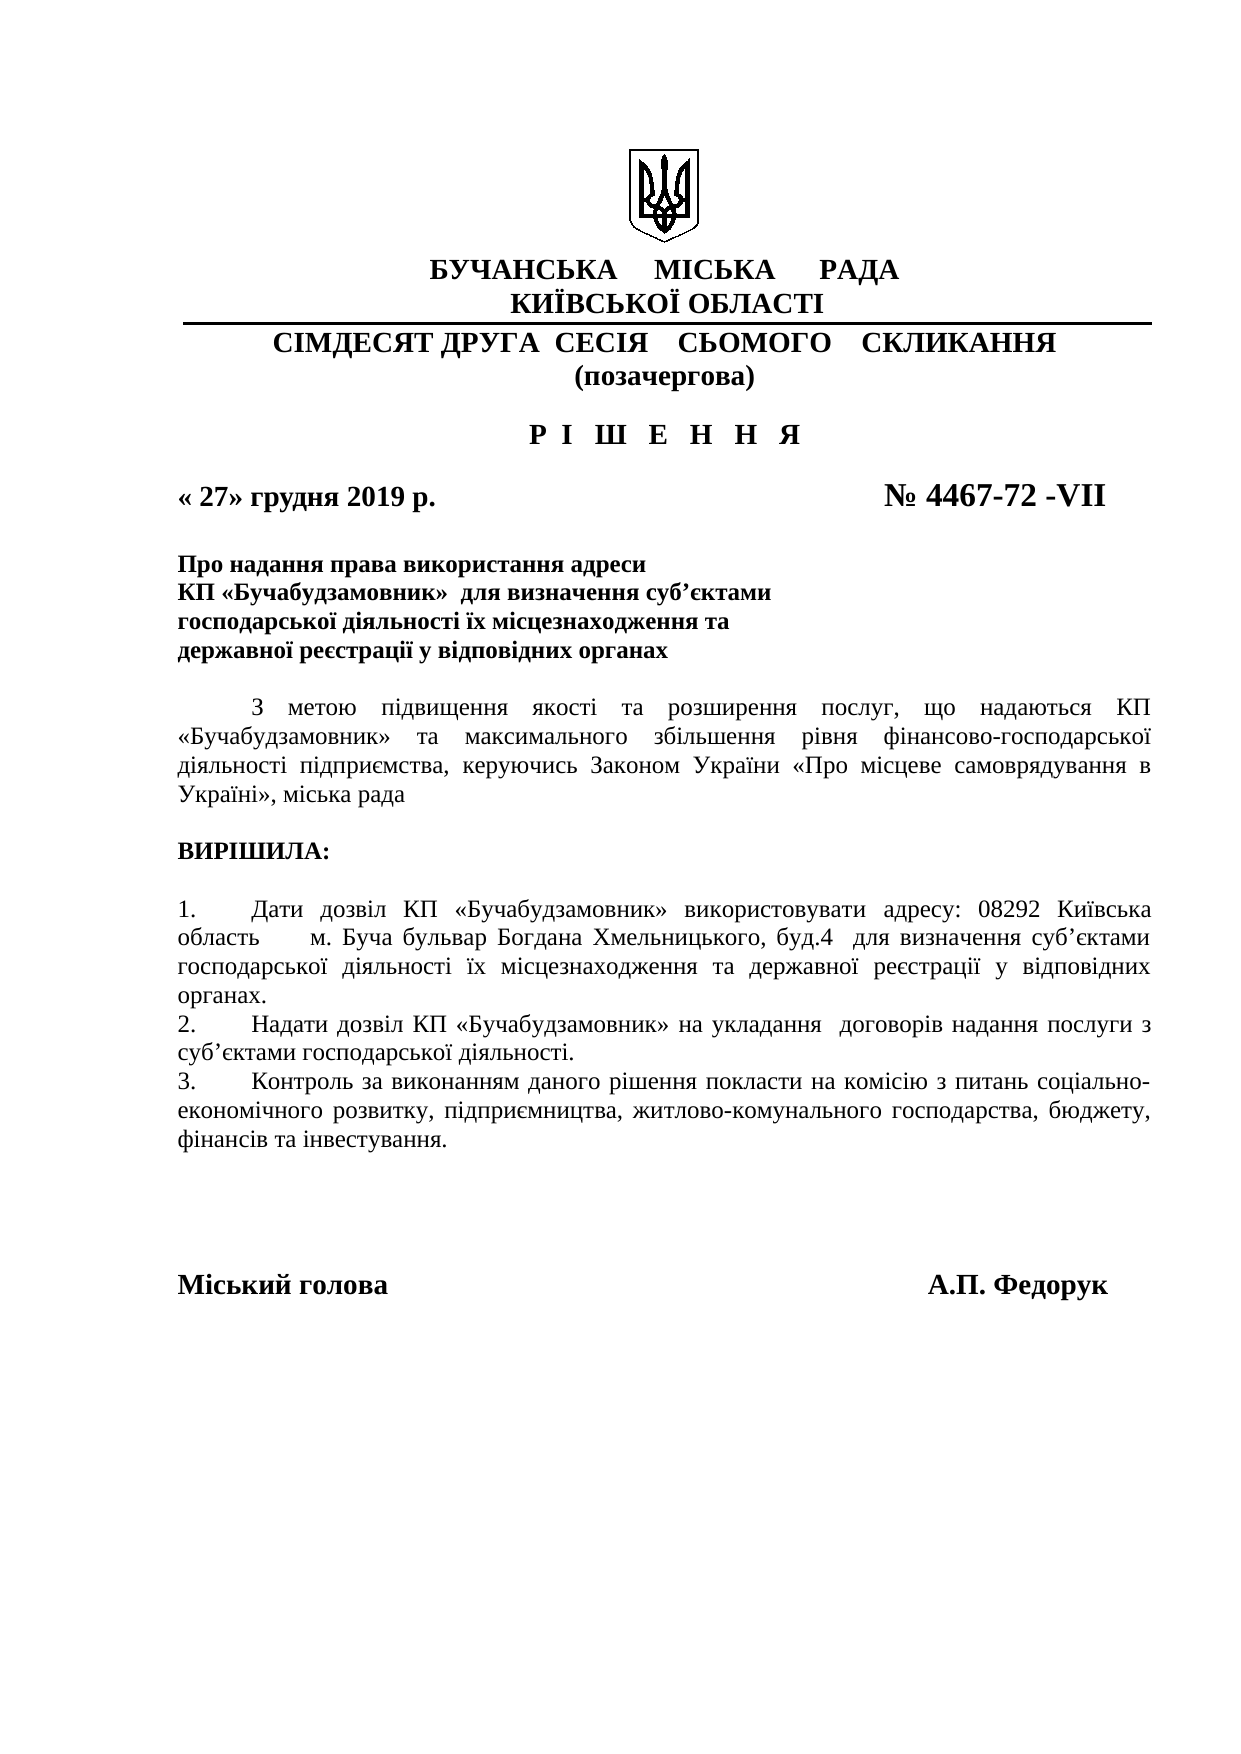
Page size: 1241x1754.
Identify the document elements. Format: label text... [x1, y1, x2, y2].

text (позачергова) [177, 358, 1152, 392]
text господарської діяльності їх місцезнаходження та [177, 606, 1152, 635]
text ВИРІШИЛА: [177, 836, 1152, 865]
text КП «Бучабудзамовник» для визначення суб’єктами [177, 577, 1152, 606]
text БУЧАНСЬКА МІСЬКА РАДА [177, 252, 1152, 286]
list Надати дозвіл КП «Бучабудзамовник» на укладання договорів надання послуги з суб’єктами господарської діяльності. [177, 1009, 1152, 1066]
list Дати дозвіл КП «Бучабудзамовник» використовувати адресу: 08292 Київська область м. Буча бульвар Богдана Хмельницького, буд.4 для визначення суб’єктами господарської діяльності їх місцезнаходження та державної реєстрації у відповідних органах. [177, 894, 1152, 1009]
text Про надання права використання адреси [177, 549, 1152, 577]
text Міський голова А.П. Федорук [177, 1267, 1152, 1301]
text З метою підвищення якості та розширення послуг, що надаються КП «Бучабудзамовник» та максимального збільшення рівня фінансово-господарської діяльності підприємства, керуючись Законом України «Про місцеве самоврядування в Україні», міська рада [177, 750, 1152, 807]
text СІМДЕСЯТ ДРУГА СЕСІЯ СЬОМОГО СКЛИКАННЯ [177, 325, 1152, 358]
subtitle « 27» грудня 2019 р. № 4467-72 -VІІ [177, 475, 1152, 514]
text З метою підвищення якості та розширення послуг, що надаються КП «Бучабудзамовник» та максимального збільшення рівня фінансово-господарської діяльності підприємства, керуючись Законом України «Про місцеве самоврядування в Україні», міська рада [177, 692, 1152, 721]
text державної реєстрації у відповідних органах [177, 635, 1152, 664]
list Контроль за виконанням даного рішення покласти на комісію з питань соціально-економічного розвитку, підприємництва, житлово-комунального господарства, бюджету, фінансів та інвестування. [177, 1066, 1152, 1152]
subtitle КИЇВСЬКОЇ ОБЛАСТІ [183, 286, 1152, 322]
subtitle Р І Ш Е Н Н Я [177, 417, 1152, 450]
